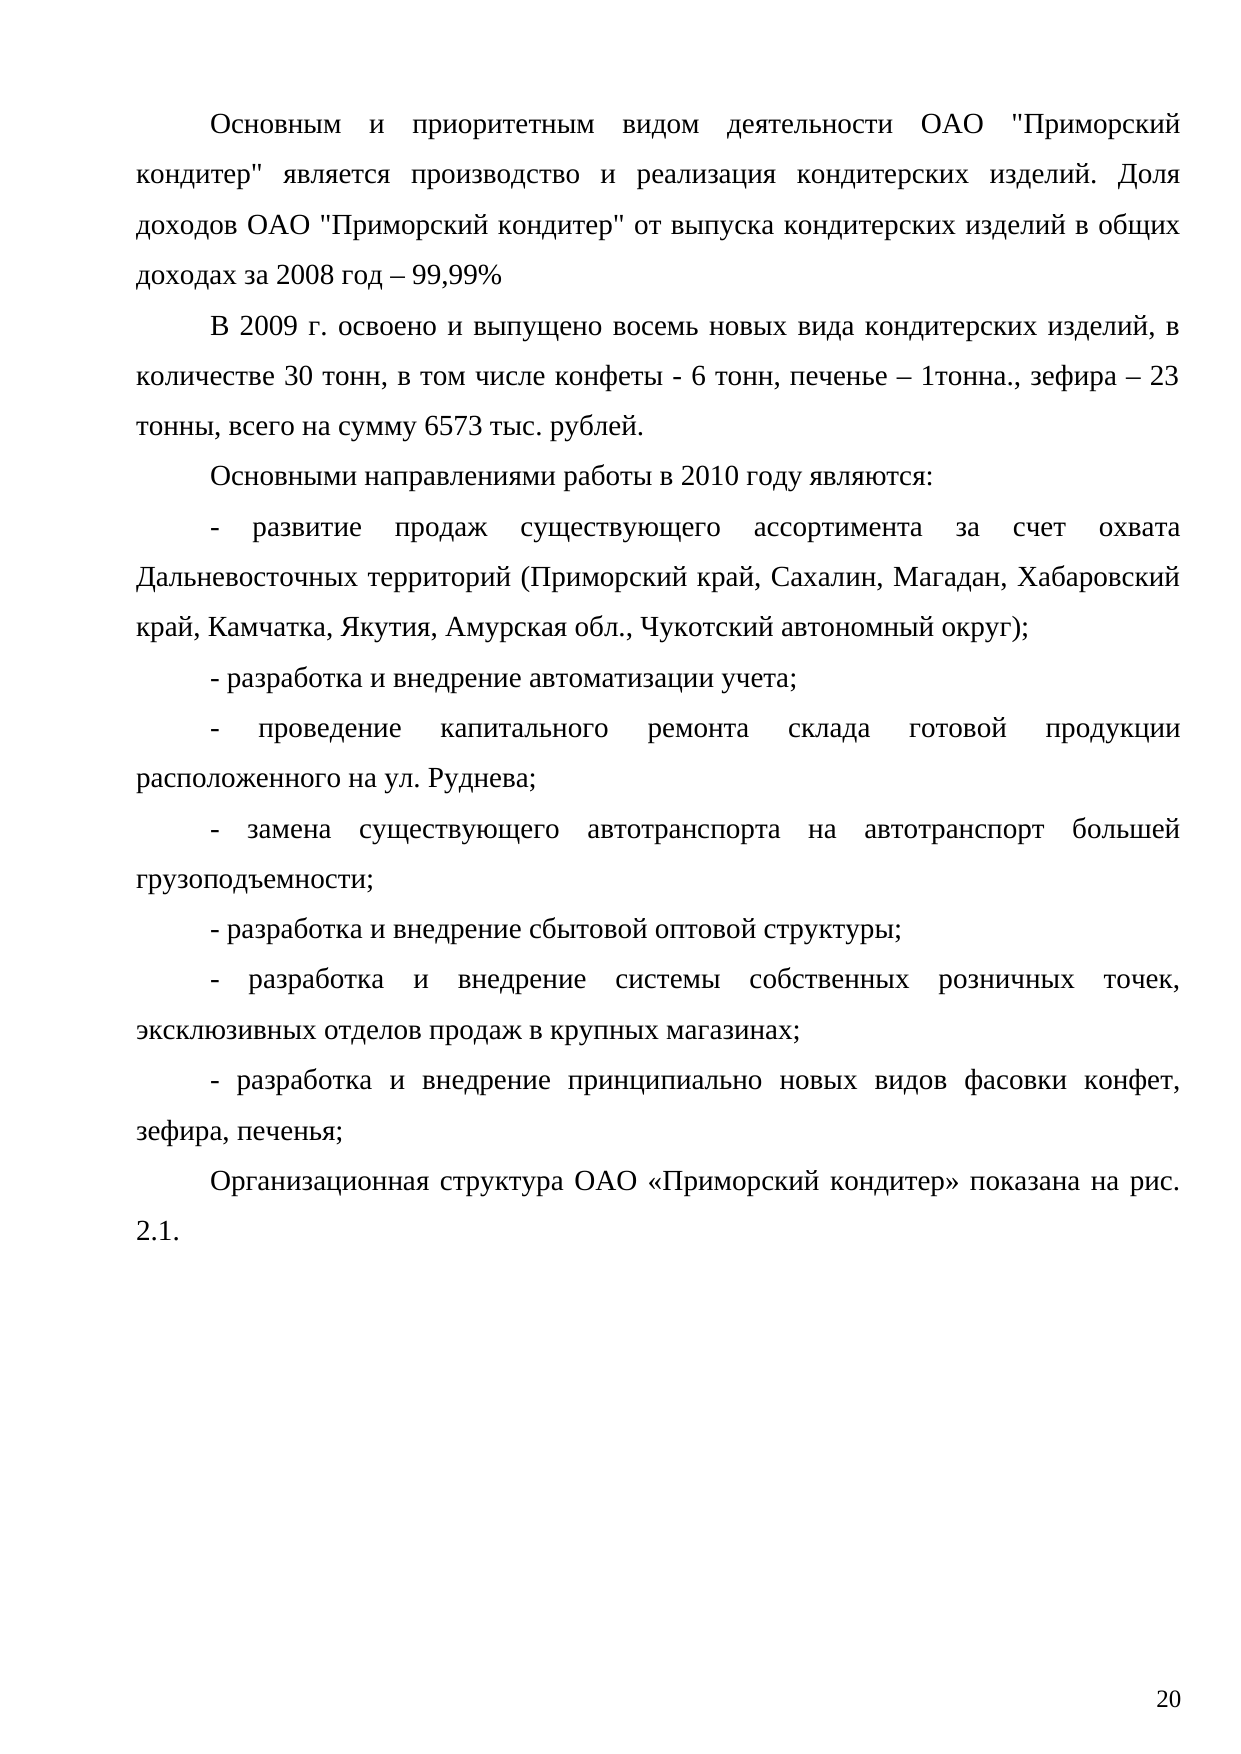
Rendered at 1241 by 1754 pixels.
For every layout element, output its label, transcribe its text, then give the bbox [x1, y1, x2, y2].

text - разработка и внедрение автоматизации учета; [136, 660, 1181, 693]
text Основным и приоритетным видом деятельности ОАО "Приморский кондитер" является производство и реализация кондитерских изделий. Доля доходов ОАО "Приморский кондитер" от выпуска кондитерских изделий в общих доходах за 2008 год – 99,99% [136, 106, 1181, 291]
text - замена существующего автотранспорта на автотранспорт большей грузоподъемности; [136, 811, 1181, 894]
text - развитие продаж существующего ассортимента за счет охвата Дальневосточных территорий (Приморский край, Сахалин, Магадан, Хабаровский край, Камчатка, Якутия, Амурская обл., Чукотский автономный округ); [136, 509, 1181, 643]
text - разработка и внедрение сбытовой оптовой структуры; [136, 911, 1181, 945]
text В . освоено и выпущено восемь новых вида кондитерских изделий, в количестве 30 тонн, в том числе конфеты - 6 тонн, печенье – 1тонна., зефира – 23 тонны, всего на сумму 6573 тыс. рублей. [136, 308, 1181, 442]
text - разработка и внедрение системы собственных розничных точек, эксклюзивных отделов продаж в крупных магазинах; [136, 962, 1181, 1046]
text Организационная структура ОАО «Приморский кондитер» показана на рис. 2.1. [136, 1163, 1181, 1247]
text - разработка и внедрение принципиально новых видов фасовки конфет, зефира, печенья; [136, 1062, 1181, 1146]
text Основными направлениями работы в 2010 году являются: [136, 458, 1181, 492]
text - проведение капитального ремонта склада готовой продукции расположенного на ул. Руднева; [136, 710, 1181, 794]
